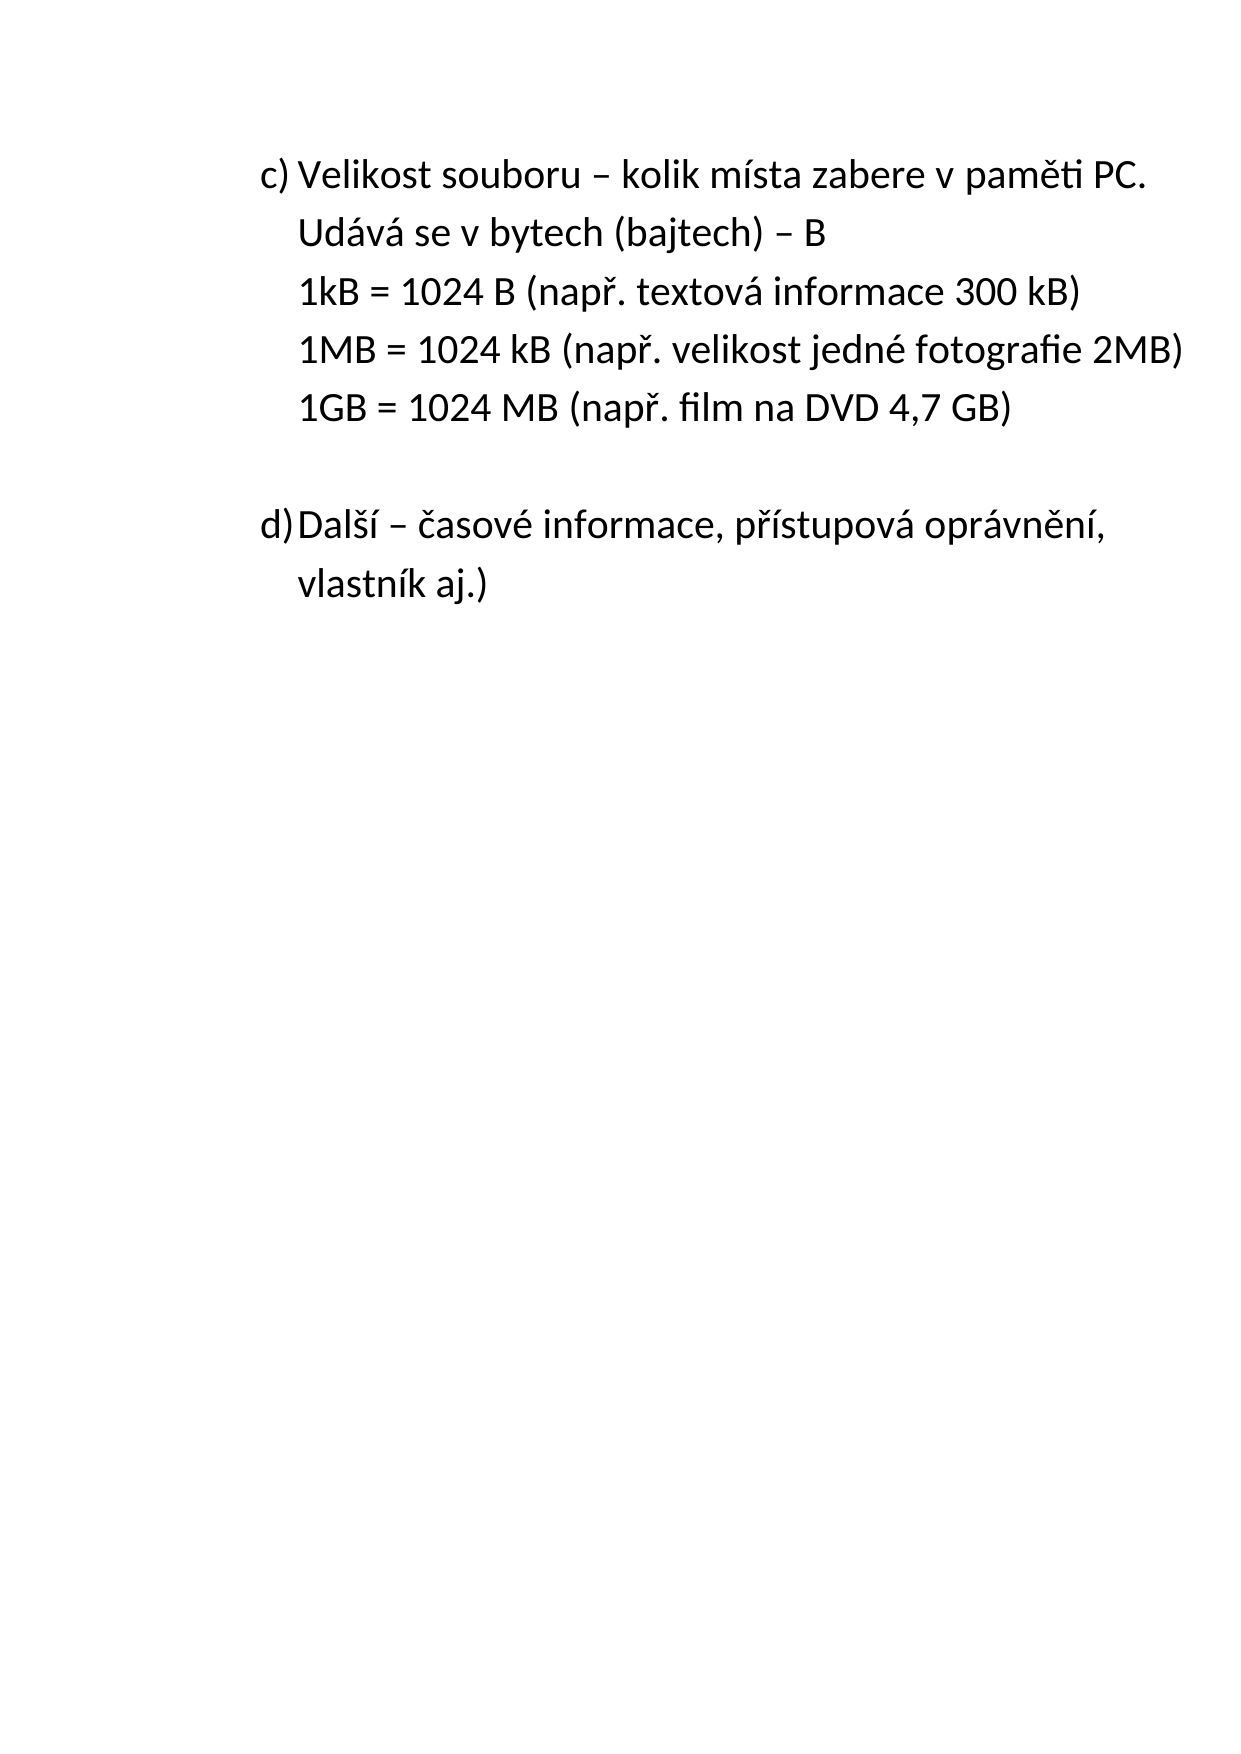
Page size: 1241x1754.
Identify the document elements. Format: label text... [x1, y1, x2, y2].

list Velikost souboru – kolik místa zabere v paměti PC. Udává se v bytech (bajtech) – B [260, 148, 1181, 257]
list 1MB = 1024 kB (např. velikost jedné fotografie 2MB) [297, 323, 1211, 374]
list 1kB = 1024 B (např. textová informace 300 kB) [297, 264, 1181, 315]
list Další – časové informace, přístupová oprávnění, vlastník aj.) [260, 498, 1181, 607]
list 1GB = 1024 MB (např. film na DVD 4,7 GB) [297, 381, 1181, 432]
